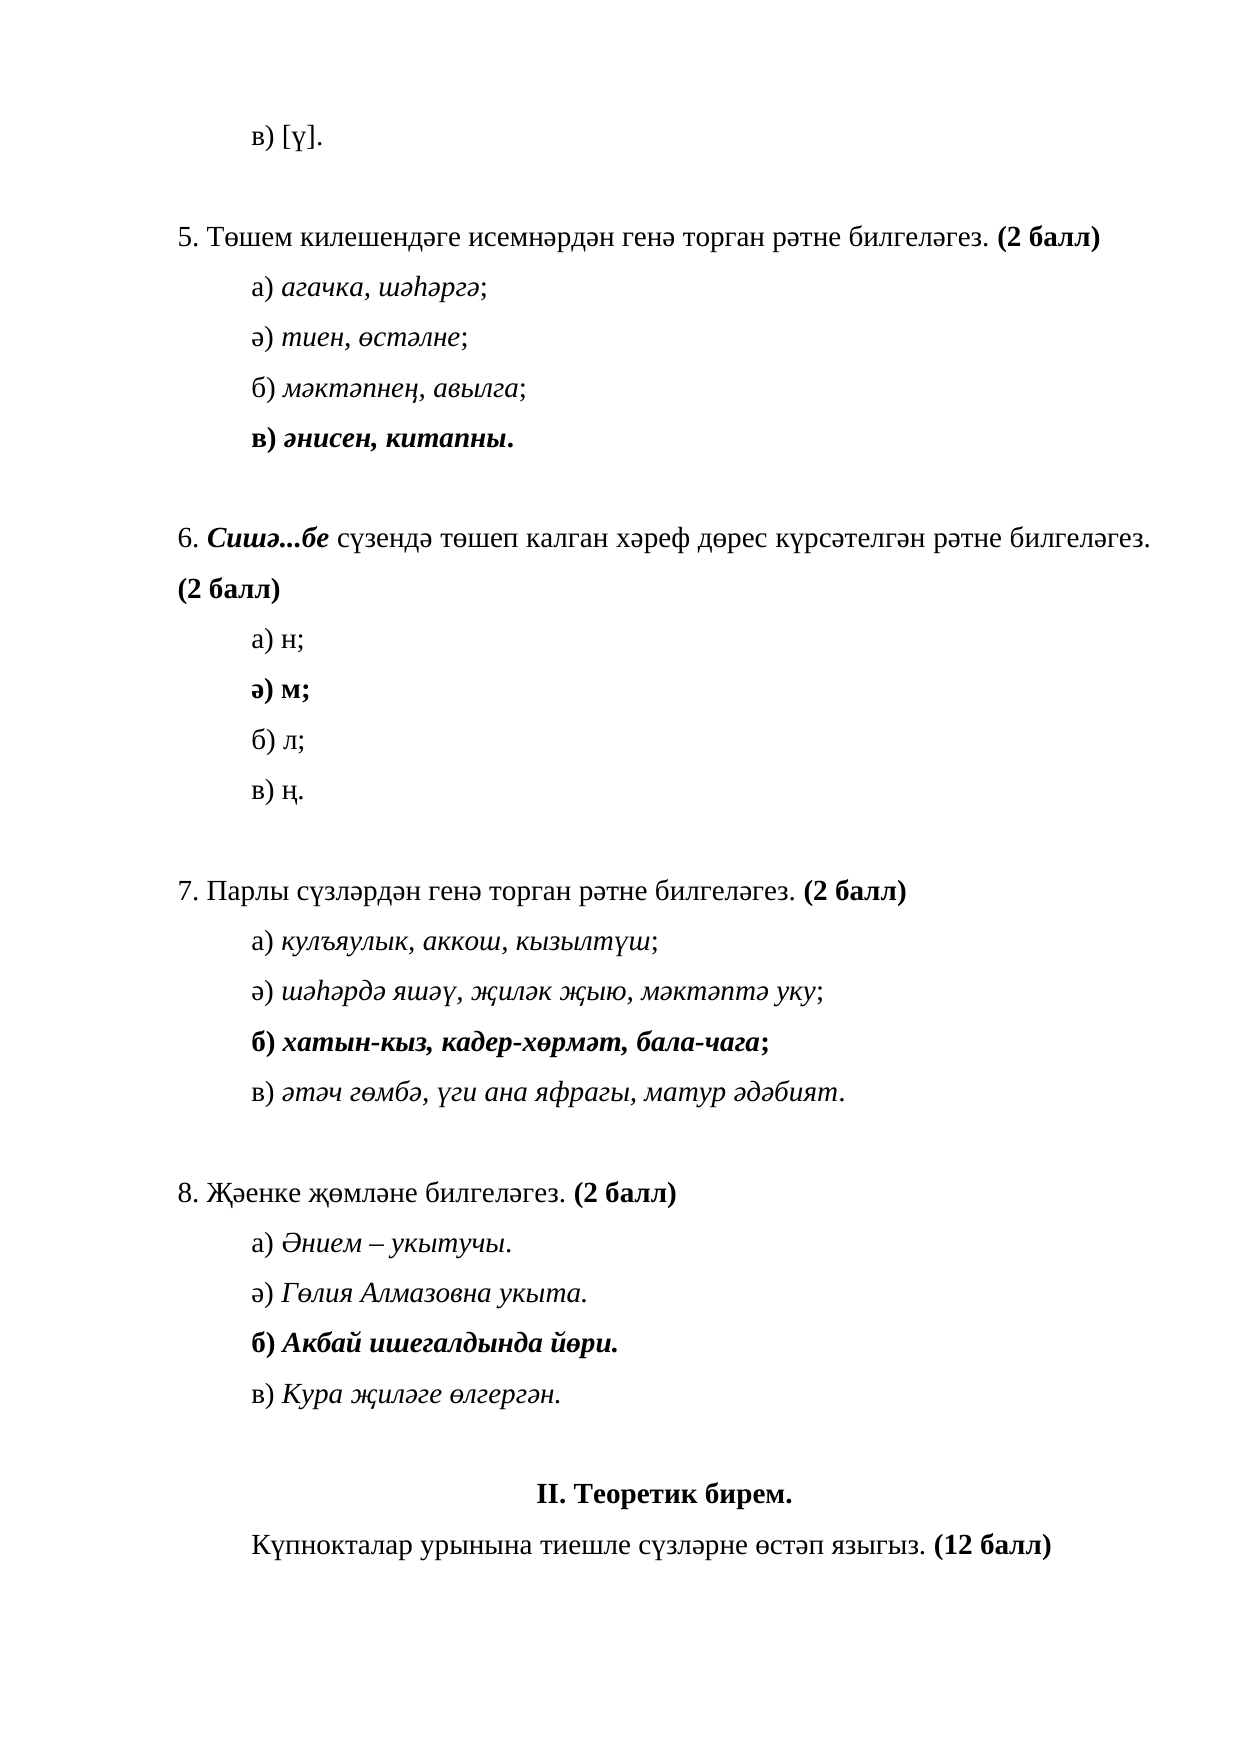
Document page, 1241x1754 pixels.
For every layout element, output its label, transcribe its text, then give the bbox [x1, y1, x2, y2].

text ә) шәһәрдә яшәү, җиләк җыю, мәктәптә уку; [177, 973, 1152, 1007]
text а) кулъяулык, аккош, кызылтүш; [177, 923, 1152, 957]
text ә) Гөлия Алмазовна укыта. [177, 1275, 1152, 1309]
text 5. Төшем килешендәге исемнәрдән генә торган рәтне билгеләгез. (2 балл) [177, 219, 1152, 252]
text в) Кура җиләге өлгергән. [177, 1376, 1152, 1409]
text б) хатын-кыз, кадер-хөрмәт, бала-чага; [177, 1024, 1152, 1057]
text в) әтәч гөмбә, үги ана яфрагы, матур әдәбият. [177, 1074, 1152, 1108]
text 6. Сишә...бе сүзендә төшеп калган хәреф дөрес күрсәтелгән рәтне билгеләгез. (2 балл) [177, 521, 1152, 604]
text б) л; [177, 722, 1152, 755]
text II. Теоретик бирем. [177, 1477, 1152, 1510]
text ә) м; [177, 672, 1152, 705]
text б) Акбай ишегалдында йөри. [177, 1326, 1152, 1359]
text а) агачка, шәһәргә; [177, 269, 1152, 303]
text 8. Җәенке җөмләне билгеләгез. (2 балл) [177, 1175, 1152, 1208]
text а) Әнием – укытучы. [177, 1225, 1152, 1258]
text в) ң. [177, 772, 1152, 806]
text 7. Парлы сүзләрдән генә торган рәтне билгеләгез. (2 балл) [177, 873, 1152, 906]
text Күпнокталар урынына тиешле сүзләрне өстәп языгыз. (12 балл) [177, 1527, 1152, 1560]
text в) [ү]. [177, 118, 1152, 152]
text б) мәктәпнең, авылга; [177, 370, 1152, 403]
text ә) тиен, өстәлне; [177, 319, 1152, 353]
text а) н; [177, 621, 1152, 655]
text в) әнисен, китапны. [177, 420, 1152, 453]
